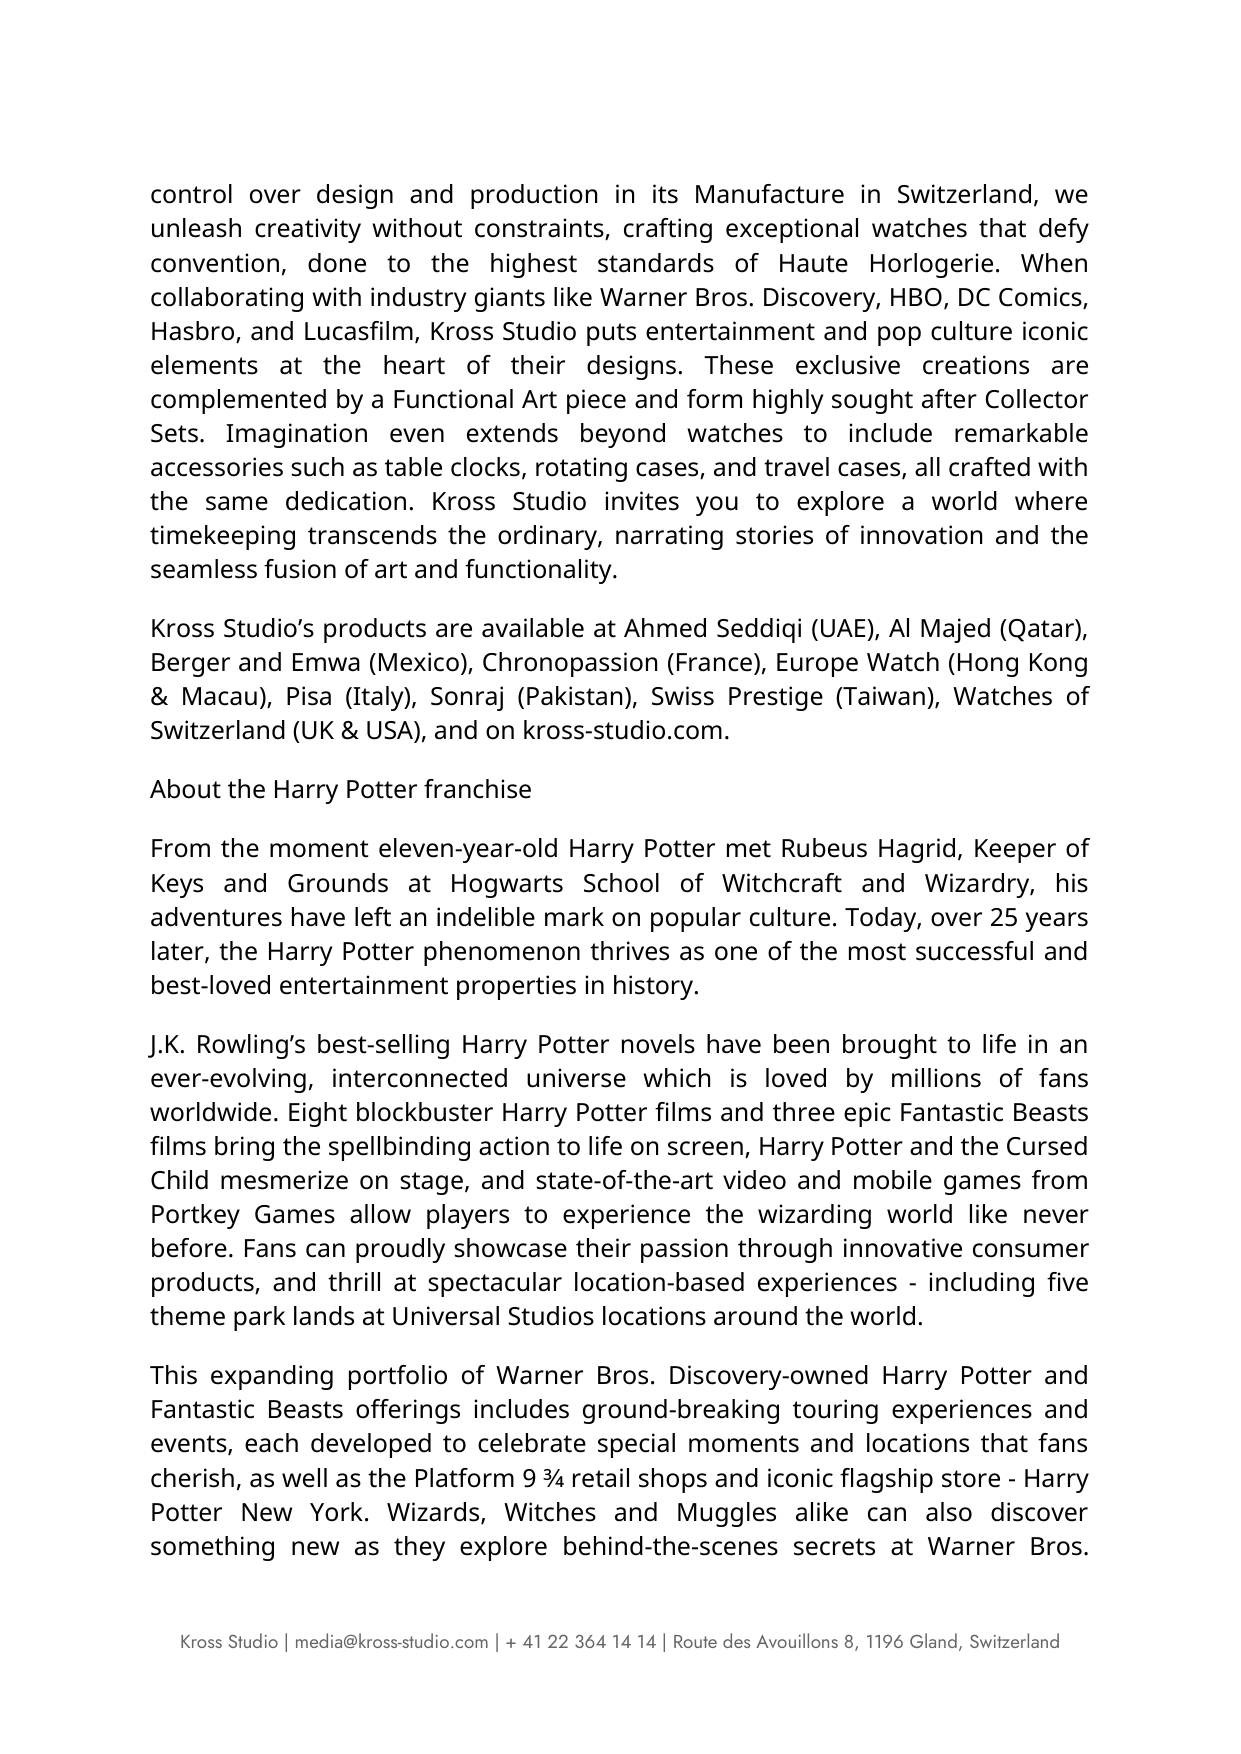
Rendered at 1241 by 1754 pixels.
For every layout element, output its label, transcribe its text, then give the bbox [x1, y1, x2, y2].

text From the moment eleven-year-old Harry Potter met Rubeus Hagrid, Keeper of Keys and Grounds at Hogwarts School of Witchcraft and Wizardry, his adventures have left an indelible mark on popular culture. Today, over 25 years later, the Harry Potter phenomenon thrives as one of the most successful and best-loved entertainment properties in history. [150, 831, 1090, 1001]
text About the Harry Potter franchise [150, 772, 1090, 806]
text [150, 1358, 1090, 1562]
text Kross Studio’s products are available at Ahmed Seddiqi (UAE), Al Majed (Qatar), Berger and Emwa (Mexico), Chronopassion (France), Europe Watch (Hong Kong & Macau), Pisa (Italy), Sonraj (Pakistan), Swiss Prestige (Taiwan), Watches of Switzerland (UK & USA), and on kross-studio.com. [150, 611, 1090, 747]
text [150, 177, 1090, 586]
text J.K. Rowling’s best-selling Harry Potter novels have been brought to life in an ever-evolving, interconnected universe which is loved by millions of fans worldwide. Eight blockbuster Harry Potter films and three epic Fantastic Beasts films bring the spellbinding action to life on screen, Harry Potter and the Cursed Child mesmerize on stage, and state-of-the-art video and mobile games from Portkey Games allow players to experience the wizarding world like never before. Fans can proudly showcase their passion through innovative consumer products, and thrill at spectacular location-based experiences - including five theme park lands at Universal Studios locations around the world. [150, 1026, 1090, 1333]
